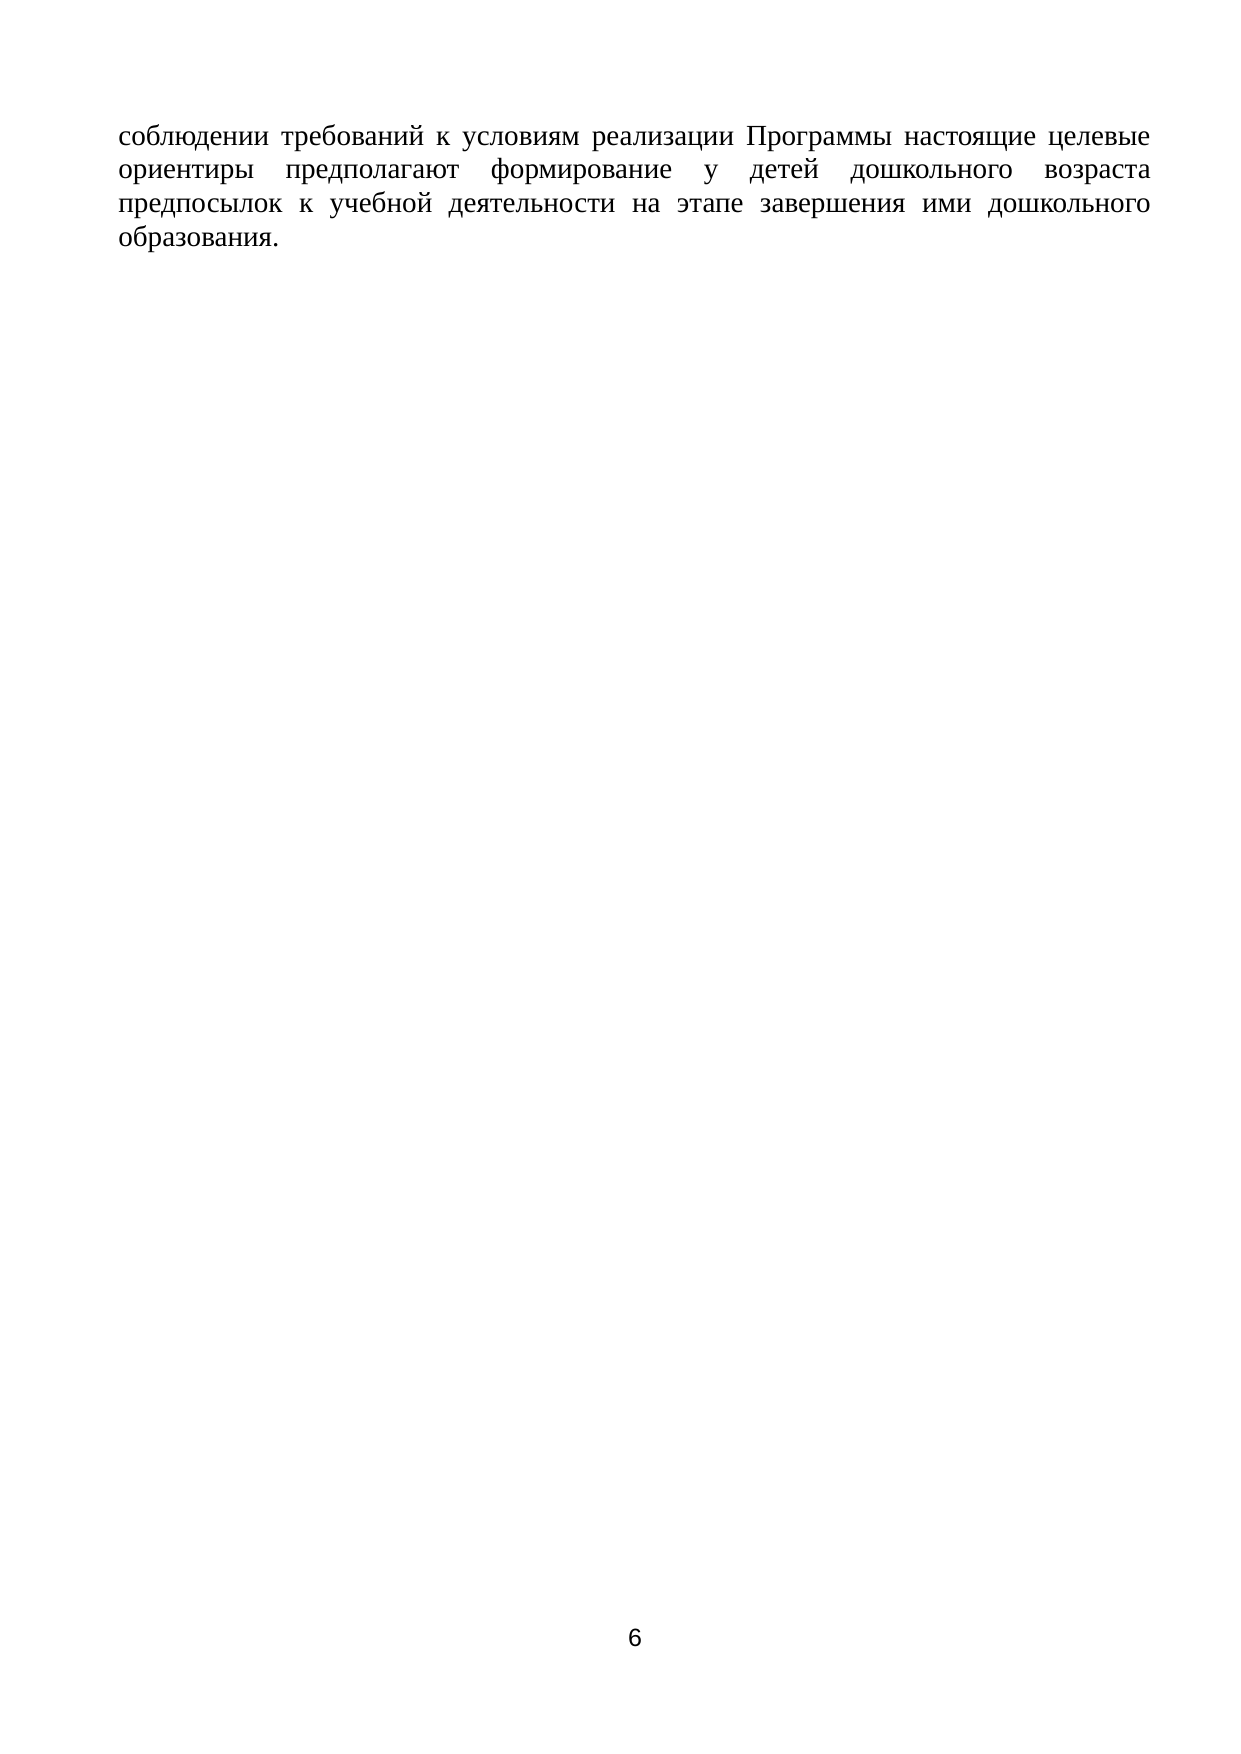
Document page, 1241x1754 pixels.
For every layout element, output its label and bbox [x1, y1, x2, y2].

text [118, 118, 1152, 252]
